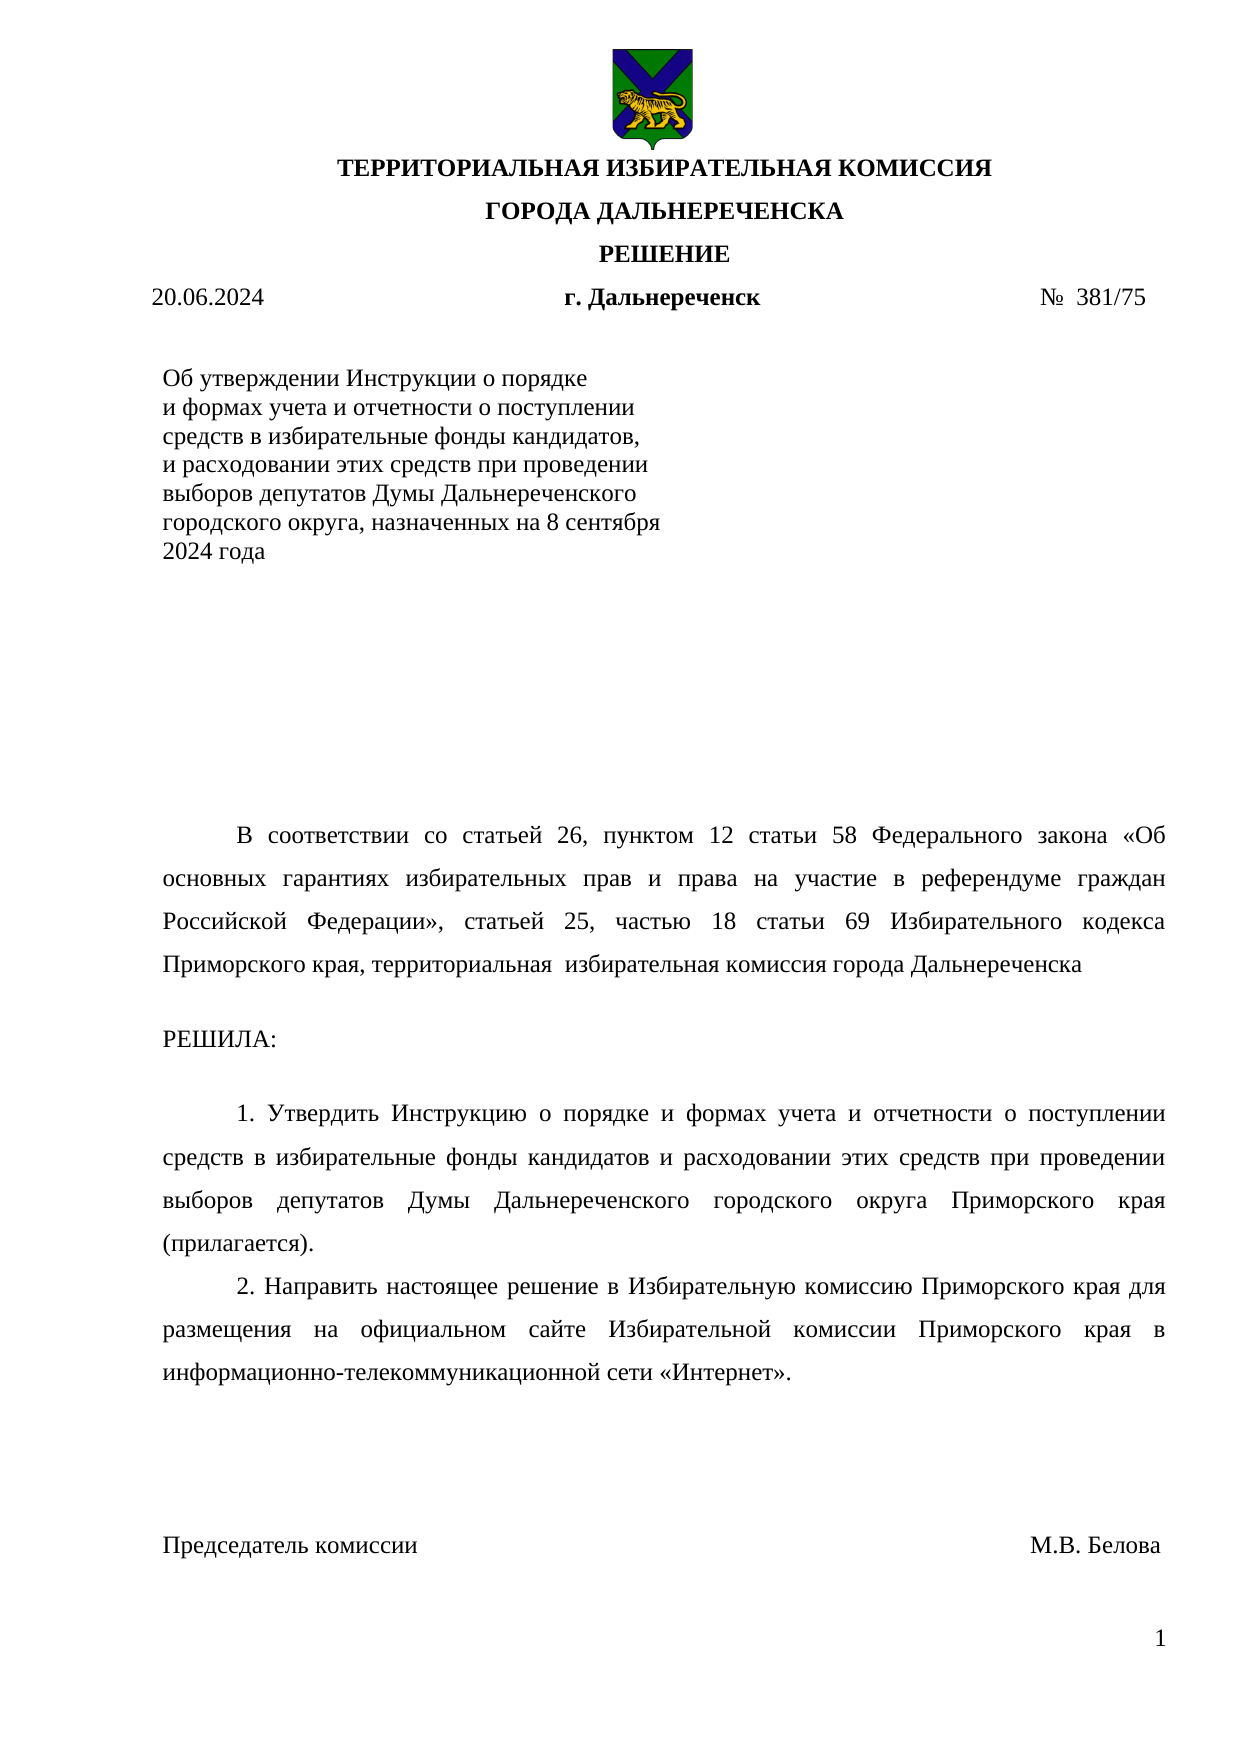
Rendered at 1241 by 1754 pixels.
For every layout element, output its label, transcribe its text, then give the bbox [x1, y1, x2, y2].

text 2. Направить настоящее решение в Избирательную комиссию Приморского края для размещения на официальном сайте Избирательной комиссии Приморского края в информационно-телекоммуникационной сети «Интернет». [162, 1271, 1167, 1386]
picture [612, 49, 693, 150]
text РЕШЕНИЕ [162, 239, 1167, 268]
text Председатель комиссии М.В. Белова [162, 1530, 1167, 1558]
text РЕШИЛА: [162, 1024, 1167, 1052]
table_header № 381/75 [795, 282, 1178, 328]
table_header 20.06.2024 [140, 282, 467, 328]
text ГОРОДА ДАЛЬНЕРЕЧЕНСКА [162, 196, 1167, 225]
text В соответствии со статьей 26, пунктом 12 статьи 58 Федерального закона «Об основных гарантиях избирательных прав и права на участие в референдуме граждан Российской Федерации», статьей 25, частью 18 статьи 69 Избирательного кодекса Приморского края, территориальная избирательная комиссия города Дальнереченска [162, 820, 1167, 978]
table_header г. Дальнереченск [467, 282, 795, 328]
text 1. Утвердить Инструкцию о порядке и формах учета и отчетности о поступлении средств в избирательные фонды кандидатов и расходовании этих средств при проведении выборов депутатов Думы Дальнереченского городского округа Приморского края (прилагается). [162, 1098, 1167, 1257]
table_header Об утверждении Инструкции о порядке и формах учета и отчетности о поступлении средств в избирательные фонды кандидатов, и расходовании этих средств при проведении выборов депутатов Думы Дальнереченского городского округа, назначенных на 8 сентября 2024 года [151, 363, 725, 569]
text ТЕРРИТОРИАЛЬНАЯ ИЗБИРАТЕЛЬНАЯ КОМИССИЯ [162, 153, 1167, 182]
